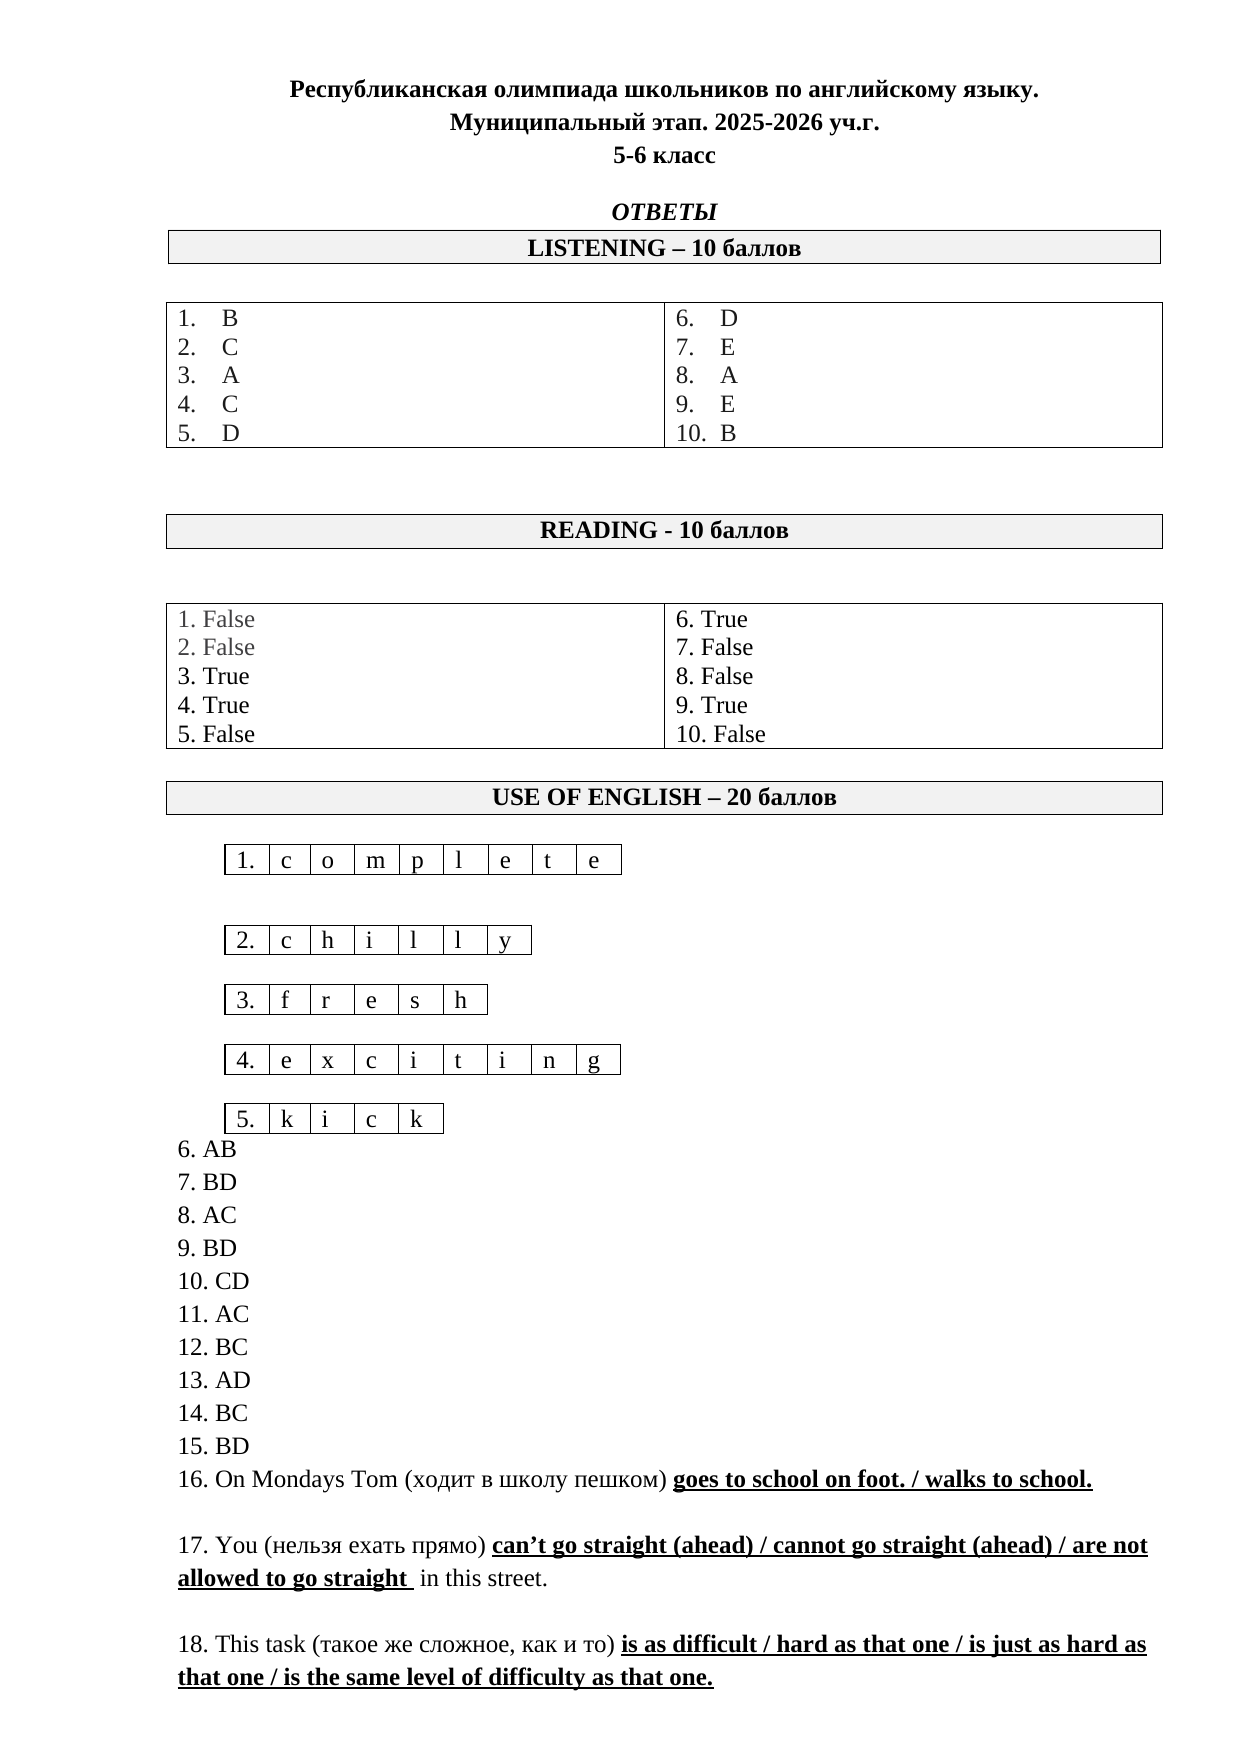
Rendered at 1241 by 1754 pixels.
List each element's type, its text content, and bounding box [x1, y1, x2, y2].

text 17. You (нельзя ехать прямо) can’t go straight (ahead) / cannot go straight (ahead) / are not allowed to go straight in this street. [177, 1530, 1152, 1592]
table_header e [489, 845, 532, 874]
table_header x [311, 1045, 354, 1073]
table_header 6. True 7. False 8. False 9. True 10. False [665, 604, 1162, 747]
text 12. BC [177, 1332, 1152, 1361]
text 14. BC [177, 1398, 1152, 1427]
table_header h [444, 985, 487, 1014]
table_header k [399, 1104, 443, 1133]
table_header o [311, 845, 354, 874]
table_header t [444, 1045, 487, 1073]
table_header l [444, 845, 488, 874]
table_header n [532, 1045, 576, 1073]
table_header s [399, 985, 443, 1014]
table_header p [400, 845, 443, 874]
table_header READING - 10 баллов [167, 515, 1162, 548]
table_header k [270, 1104, 310, 1133]
text 18. This task (такое же сложное, как и то) is as difficult / hard as that one / is just as hard as that one / is the same level of difficulty as that one. [177, 1629, 1152, 1691]
table_header 2. [226, 926, 269, 954]
text 8. AC [177, 1200, 1152, 1229]
table_header t [533, 845, 576, 874]
text 9. BD [177, 1233, 1152, 1262]
table_header r [311, 985, 354, 1014]
text ОТВЕТЫ [177, 197, 1152, 225]
table_header 1. [226, 845, 269, 874]
table_header c [355, 1045, 398, 1073]
table_header i [488, 1045, 531, 1073]
table_header h [311, 926, 354, 954]
text 16. On Mondays Tom (ходит в школу пешком) goes to school on foot. / walks to school. [177, 1464, 1152, 1493]
table_header e [577, 845, 621, 874]
table_header l [444, 926, 487, 954]
text 11. AC [177, 1299, 1152, 1328]
text LISTENING – 10 баллов [169, 231, 1160, 263]
table_header c [355, 1104, 398, 1133]
table_header c [270, 926, 310, 954]
text 6. AB [177, 1134, 1152, 1163]
table_header 5. [226, 1104, 269, 1133]
table_header 1. False 2. False 3. True 4. True 5. False [167, 604, 664, 747]
text 15. BD [177, 1431, 1152, 1460]
text 7. BD [177, 1167, 1152, 1196]
table_header f [270, 985, 310, 1014]
table_header l [399, 926, 443, 954]
table_header USE OF ENGLISH – 20 баллов [167, 782, 1162, 814]
text 13. AD [177, 1365, 1152, 1394]
table_header i [355, 926, 398, 954]
table_header y [488, 926, 531, 954]
table_header 4. [226, 1045, 269, 1073]
table_header 3. [226, 985, 269, 1014]
table_header i [399, 1045, 443, 1073]
text 10. CD [177, 1266, 1152, 1295]
table_header e [270, 1045, 310, 1073]
table_header m [355, 845, 399, 874]
table_header c [270, 845, 310, 874]
table_header g [577, 1045, 620, 1073]
table_header e [355, 985, 398, 1014]
table_header i [311, 1104, 354, 1133]
